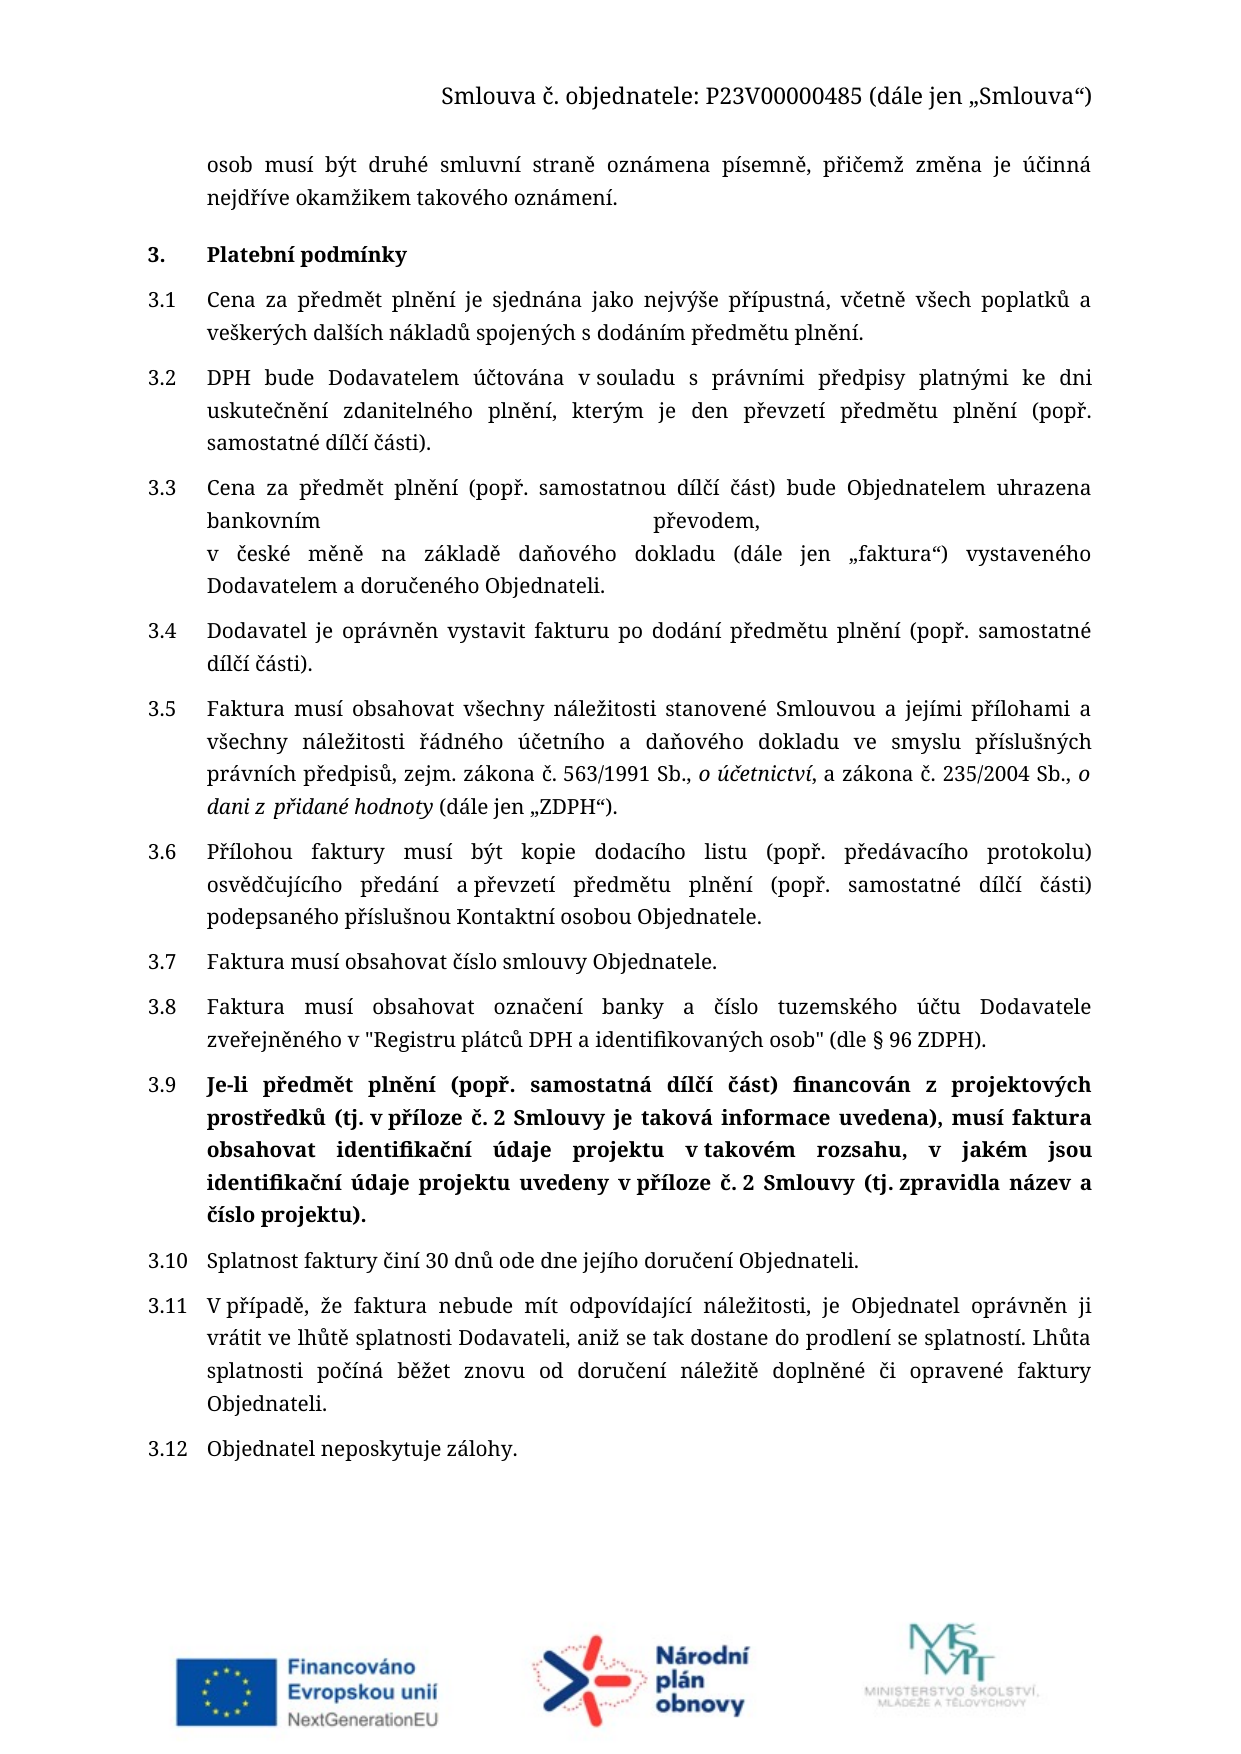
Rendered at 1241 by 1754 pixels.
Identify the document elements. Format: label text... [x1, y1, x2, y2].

list V případě, že faktura nebude mít odpovídající náležitosti, je Objednatel oprávněn ji vrátit ve lhůtě splatnosti Dodavateli, aniž se tak dostane do prodlení se splatností. Lhůta splatnosti počíná běžet znovu od doručení náležitě doplněné či opravené faktury Objednateli. [148, 1291, 1093, 1417]
list Faktura musí obsahovat všechny náležitosti stanovené Smlouvou a jejími přílohami a všechny náležitosti řádného účetního a daňového dokladu ve smyslu příslušných právních předpisů, zejm. zákona č. 563/1991 Sb., o účetnictví, a zákona č. 235/2004 Sb., o dani z přidané hodnoty (dále jen „ZDPH“). [148, 694, 1093, 820]
picture [147, 1577, 1093, 1754]
list Je-li předmět plnění (popř. samostatná dílčí část) financován z projektových prostředků (tj. v příloze č. 2 Smlouvy je taková informace uvedena), musí faktura obsahovat identifikační údaje projektu v takovém rozsahu, v jakém jsou identifikační údaje projektu uvedeny v příloze č. 2 Smlouvy (tj. zpravidla název a číslo projektu). [148, 1070, 1093, 1229]
list Faktura musí obsahovat označení banky a číslo tuzemského účtu Dodavatele zveřejněného v "Registru plátců DPH a identifikovaných osob" (dle § 96 ZDPH). [148, 992, 1093, 1053]
list Cena za předmět plnění je sjednána jako nejvýše přípustná, včetně všech poplatků a veškerých dalších nákladů spojených s dodáním předmětu plnění. [148, 286, 1093, 347]
list Přílohou faktury musí být kopie dodacího listu (popř. předávacího protokolu) osvědčujícího předání a převzetí předmětu plnění (popř. samostatné dílčí části) podepsaného příslušnou Kontaktní osobou Objednatele. [148, 837, 1093, 931]
list Faktura musí obsahovat číslo smlouvy Objednatele. [148, 947, 1093, 976]
list Dodavatel je oprávněn vystavit fakturu po dodání předmětu plnění (popř. samostatné dílčí části). [148, 616, 1093, 677]
list Cena za předmět plnění (popř. samostatnou dílčí část) bude Objednatelem uhrazena bankovním převodem, v české měně na základě daňového dokladu (dále jen „faktura“) vystaveného Dodavatelem a doručeného Objednateli. [148, 473, 1093, 600]
list Platební podmínky [148, 240, 1093, 269]
list Splatnost faktury činí 30 dnů ode dne jejího doručení Objednateli. [148, 1246, 1093, 1274]
list Objednatel neposkytuje zálohy. [148, 1434, 1093, 1462]
list DPH bude Dodavatelem účtována v souladu s právními předpisy platnými ke dni uskutečnění zdanitelného plnění, kterým je den převzetí předmětu plnění (popř. samostatné dílčí části). [148, 363, 1093, 457]
